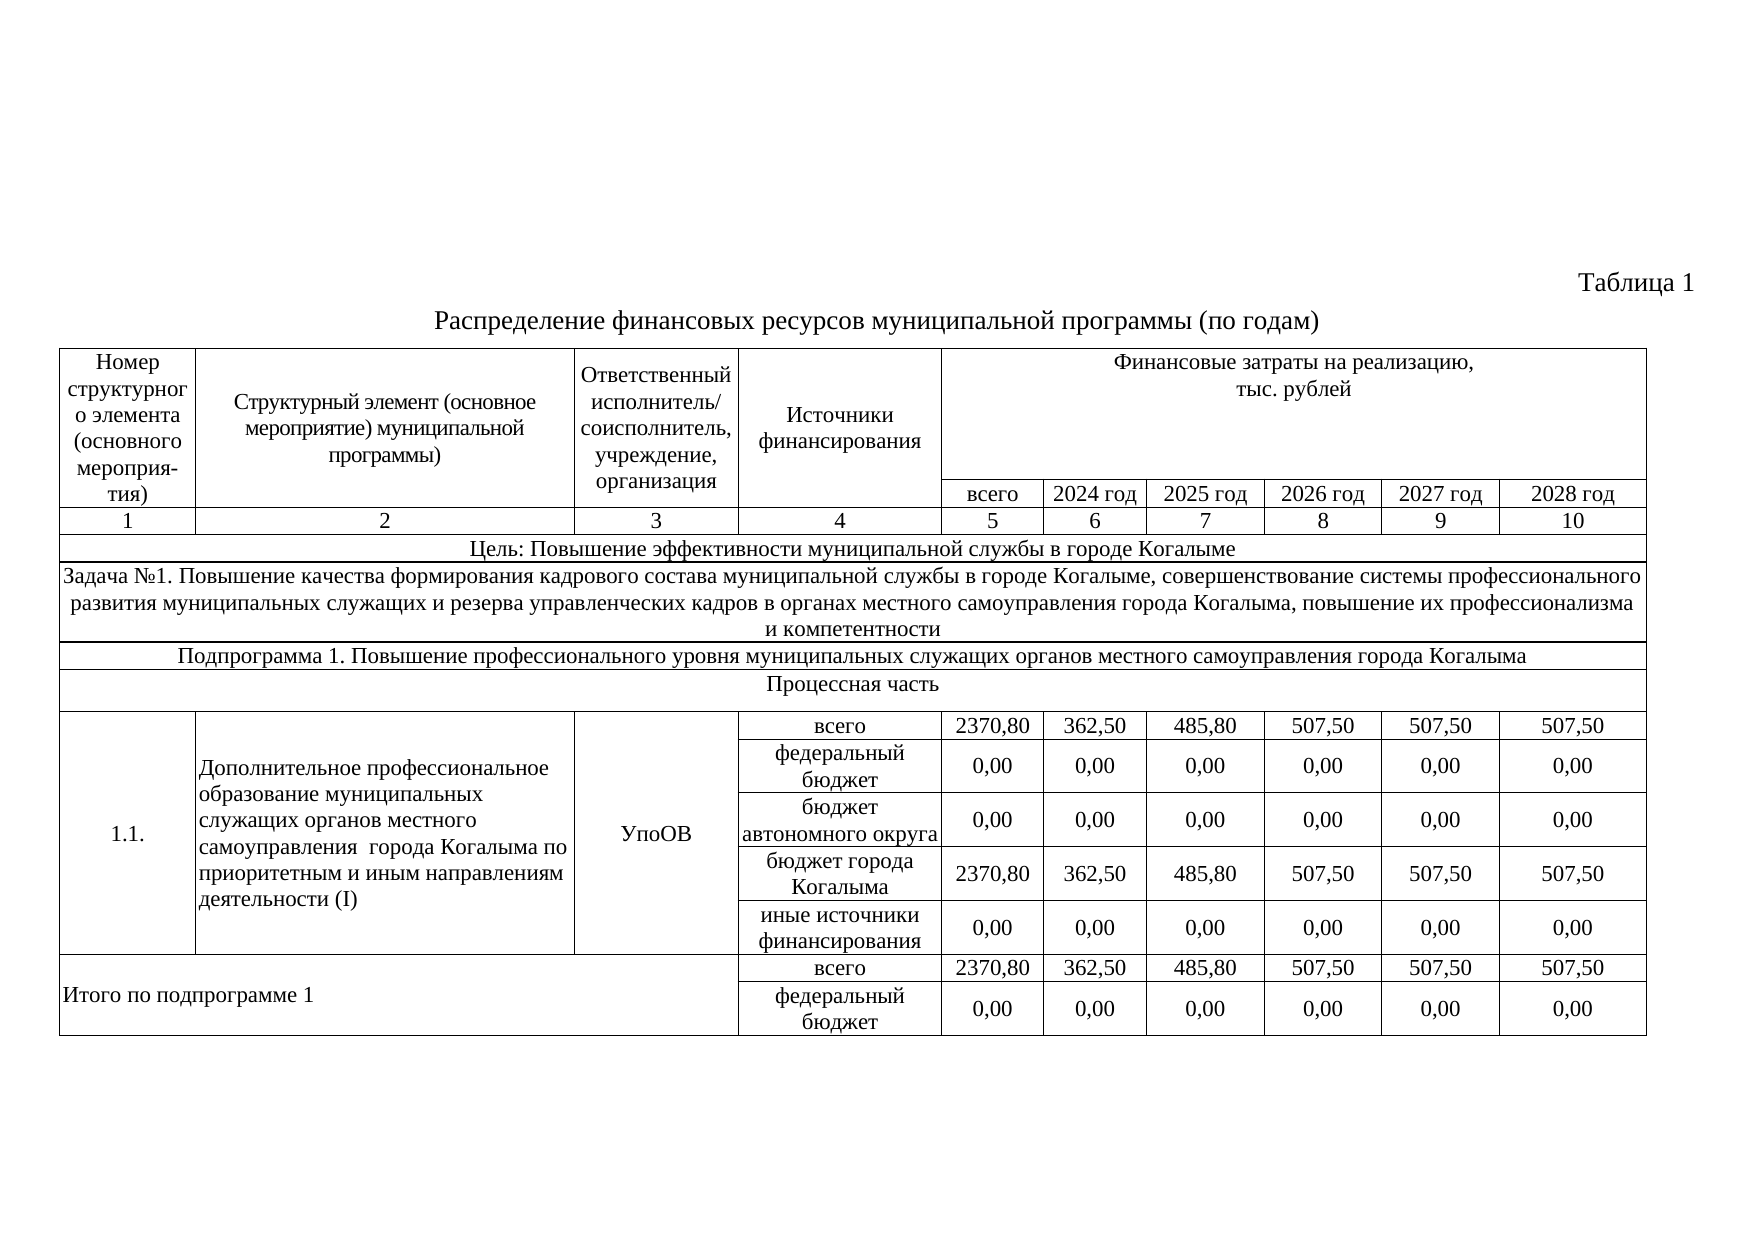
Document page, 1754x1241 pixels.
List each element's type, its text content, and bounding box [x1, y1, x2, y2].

table_cell Подпрограмма 1. Повышение профессионального уровня муниципальных служащих органов местного самоуправления города Когалыма [60, 643, 1646, 669]
table_cell всего [739, 955, 941, 981]
table_cell 362,50 [1044, 955, 1146, 981]
table_cell 0,00 [1382, 901, 1499, 953]
table_cell федеральный бюджет [739, 740, 941, 792]
table_cell 0,00 [1147, 740, 1264, 792]
table_cell 507,50 [1265, 955, 1381, 981]
table_cell Дополнительное профессиональное образование муниципальных служащих органов местного самоуправления города Когалыма по приоритетным и иным направлениям деятельности (I) [196, 712, 574, 953]
table_cell 507,50 [1265, 712, 1381, 738]
table_cell всего [942, 480, 1043, 507]
table_cell 0,00 [942, 982, 1043, 1034]
table_cell 3 [575, 508, 738, 534]
table_cell 0,00 [1265, 982, 1381, 1034]
table_cell бюджет города Когалыма [739, 847, 941, 900]
table_cell 0,00 [1044, 901, 1146, 953]
table_cell Цель: Повышение эффективности муниципальной службы в городе Когалыме [60, 535, 1646, 561]
table_cell 0,00 [1265, 901, 1381, 953]
table_cell 6 [1044, 508, 1146, 534]
table_cell 0,00 [1044, 982, 1146, 1034]
table_cell 8 [1265, 508, 1381, 534]
table_cell 507,50 [1500, 712, 1646, 738]
table_cell всего [739, 712, 941, 738]
table_cell 485,80 [1147, 955, 1264, 981]
table_cell 507,50 [1500, 847, 1646, 900]
table_cell 2024 год [1044, 480, 1146, 507]
table_cell 1.1. [60, 712, 195, 953]
table_cell 10 [1500, 508, 1646, 534]
table_cell 362,50 [1044, 847, 1146, 900]
table_header Источники финансирования [739, 349, 941, 507]
table_cell 0,00 [1500, 982, 1646, 1034]
table_cell 5 [942, 508, 1043, 534]
table_cell 2028 год [1500, 480, 1646, 507]
table_cell 2 [196, 508, 574, 534]
table_cell 0,00 [942, 901, 1043, 953]
text Таблица 1 [1312, 266, 1695, 297]
table_cell 2370,80 [942, 955, 1043, 981]
table_cell УпоОВ [575, 712, 738, 953]
table_cell 2027 год [1382, 480, 1499, 507]
table_header Ответственный исполнитель/ соисполнитель, учреждение, организация [575, 349, 738, 507]
table_cell 485,80 [1147, 847, 1264, 900]
table_cell 0,00 [1265, 793, 1381, 846]
table_cell Задача №1. Повышение качества формирования кадрового состава муниципальной службы в городе Когалыме, совершенствование системы профессионального развития муниципальных служащих и резерва управленческих кадров в органах местного самоуправления города Когалыма, повышение их профессионализма и компетентности [60, 563, 1646, 641]
table_cell 0,00 [1382, 740, 1499, 792]
text Распределение финансовых ресурсов муниципальной программы (по годам) [59, 304, 1695, 335]
table_cell 0,00 [1500, 901, 1646, 953]
table_cell 507,50 [1382, 955, 1499, 981]
table_header Структурный элемент (основное мероприятие) муниципальной программы) [196, 349, 574, 507]
table_cell Итого по подпрограмме 1 [60, 955, 738, 1034]
table_cell 507,50 [1382, 712, 1499, 738]
table_cell бюджет автономного округа [739, 793, 941, 846]
table_cell 2026 год [1265, 480, 1381, 507]
table_cell 507,50 [1500, 955, 1646, 981]
table_cell 507,50 [1265, 847, 1381, 900]
table_cell федеральный бюджет [739, 982, 941, 1034]
table_cell 0,00 [1147, 982, 1264, 1034]
table_cell 0,00 [1147, 901, 1264, 953]
table_cell 507,50 [1382, 847, 1499, 900]
table_cell 0,00 [942, 740, 1043, 792]
table_cell 0,00 [1147, 793, 1264, 846]
table_cell 485,80 [1147, 712, 1264, 738]
table_header Номер структурного элемента (основного мероприя-тия) [60, 349, 195, 507]
table_cell 0,00 [1265, 740, 1381, 792]
table_cell 0,00 [1044, 793, 1146, 846]
table_cell 1 [60, 508, 195, 534]
table_cell 7 [1147, 508, 1264, 534]
table_cell 0,00 [1500, 793, 1646, 846]
table_cell 9 [1382, 508, 1499, 534]
table_cell 2025 год [1147, 480, 1264, 507]
table_header Финансовые затраты на реализацию, тыс. рублей [942, 349, 1646, 478]
table_cell 2370,80 [942, 712, 1043, 738]
table_cell 362,50 [1044, 712, 1146, 738]
table_cell 0,00 [942, 793, 1043, 846]
table_cell 4 [739, 508, 941, 534]
table_cell 0,00 [1382, 793, 1499, 846]
table_cell 0,00 [1044, 740, 1146, 792]
table_cell иные источники финансирования [739, 901, 941, 953]
table_cell 0,00 [1382, 982, 1499, 1034]
table_cell 0,00 [1500, 740, 1646, 792]
table_cell Процессная часть [60, 670, 1646, 711]
table_cell 2370,80 [942, 847, 1043, 900]
